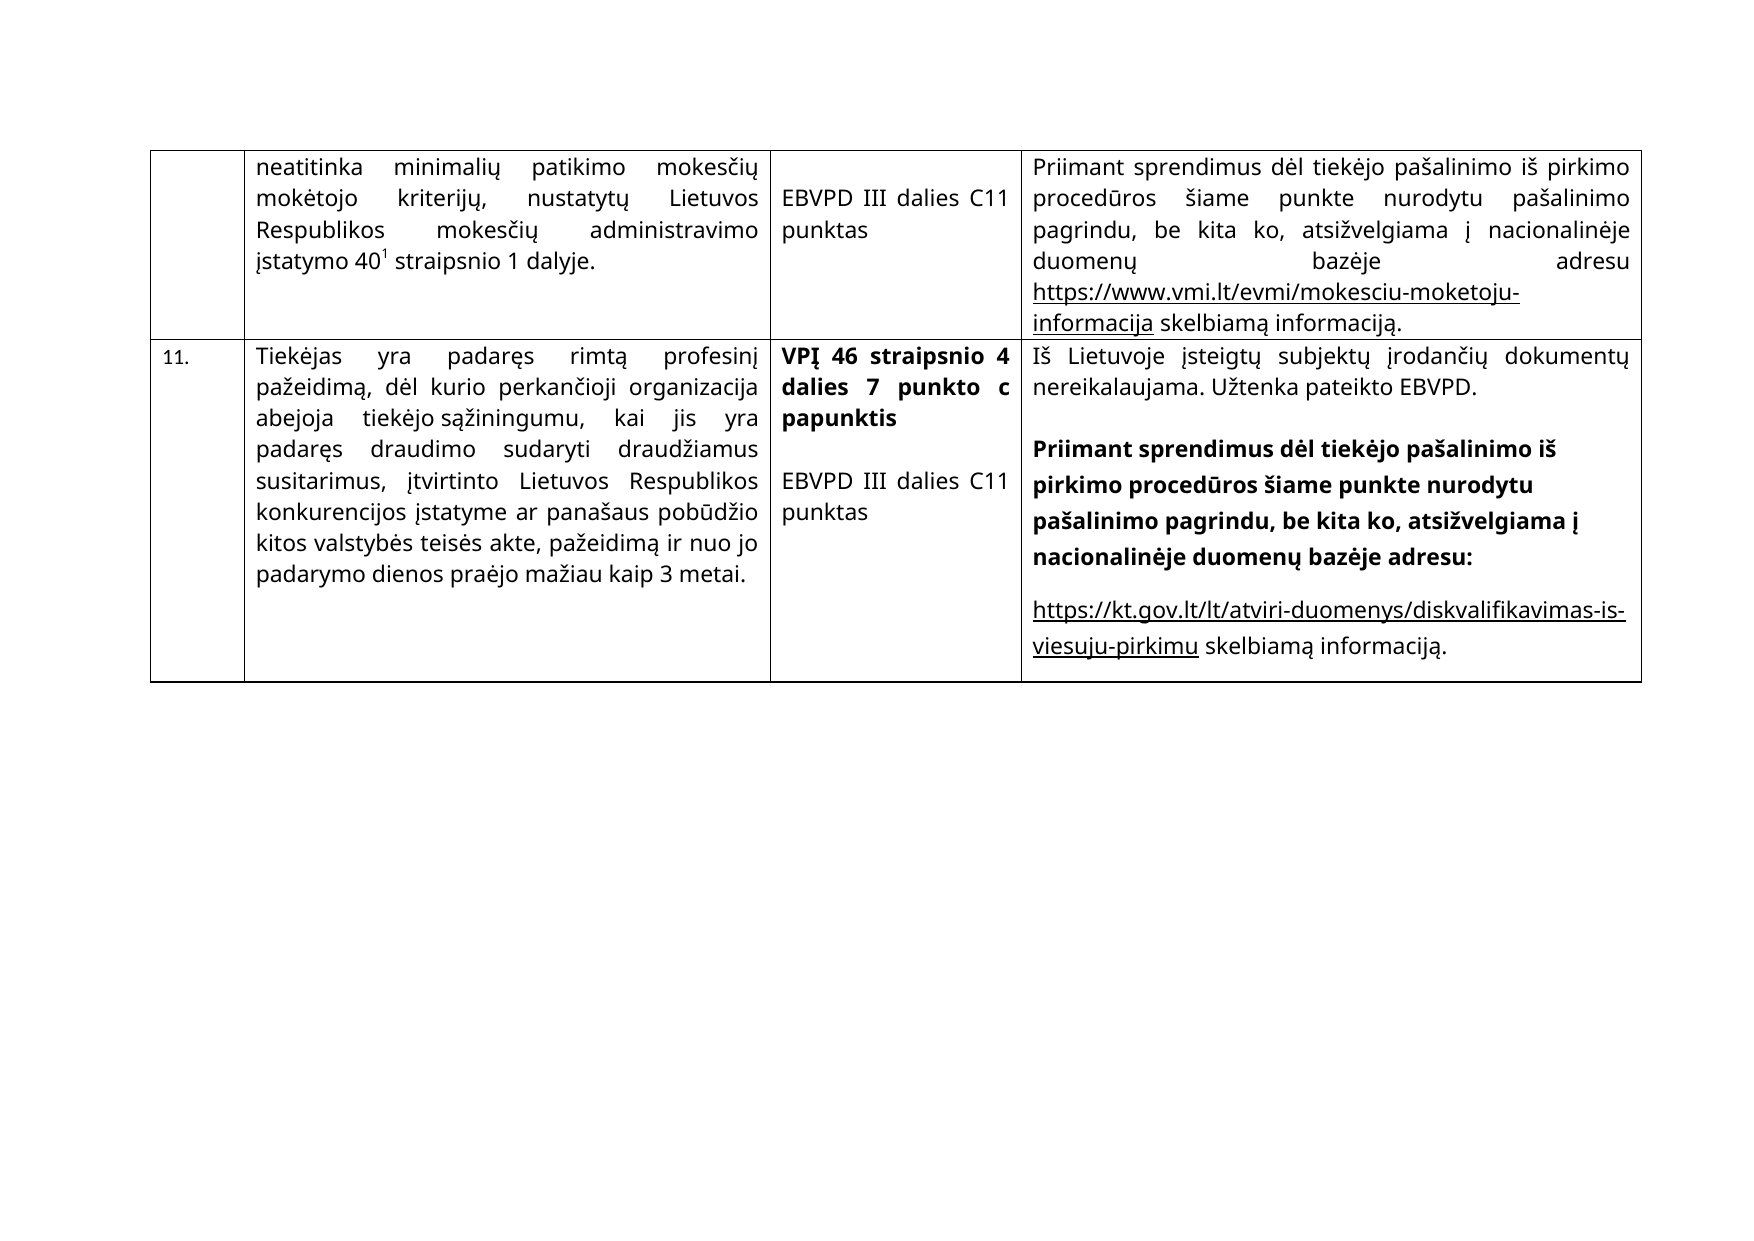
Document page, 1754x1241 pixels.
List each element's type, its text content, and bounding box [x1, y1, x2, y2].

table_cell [771, 151, 1021, 338]
table_cell VPĮ 46 straipsnio 4 dalies 7 punkto c papunktis EBVPD III dalies C11 punktas [771, 340, 1021, 681]
table_cell [151, 151, 244, 338]
table_cell [151, 340, 244, 681]
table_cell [245, 151, 770, 338]
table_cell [1022, 151, 1641, 338]
table_cell Tiekėjas yra padaręs rimtą profesinį pažeidimą, dėl kurio perkančioji organizacija abejoja tiekėjo sąžiningumu, kai jis yra padaręs draudimo sudaryti draudžiamus susitarimus, įtvirtinto Lietuvos Respublikos konkurencijos įstatyme ar panašaus pobūdžio kitos valstybės teisės akte, pažeidimą ir nuo jo padarymo dienos praėjo mažiau kaip 3 metai. [245, 340, 770, 681]
table_cell Iš Lietuvoje įsteigtų subjektų įrodančių dokumentų nereikalaujama. Užtenka pateikto EBVPD. Priimant sprendimus dėl tiekėjo pašalinimo iš pirkimo procedūros šiame punkte nurodytu pašalinimo pagrindu, be kita ko, atsižvelgiama į nacionalinėje duomenų bazėje adresu: https://kt.gov.lt/lt/atviri-duomenys/diskvalifikavimas-is-viesuju-pirkimu skelbiamą informaciją. [1022, 340, 1641, 681]
